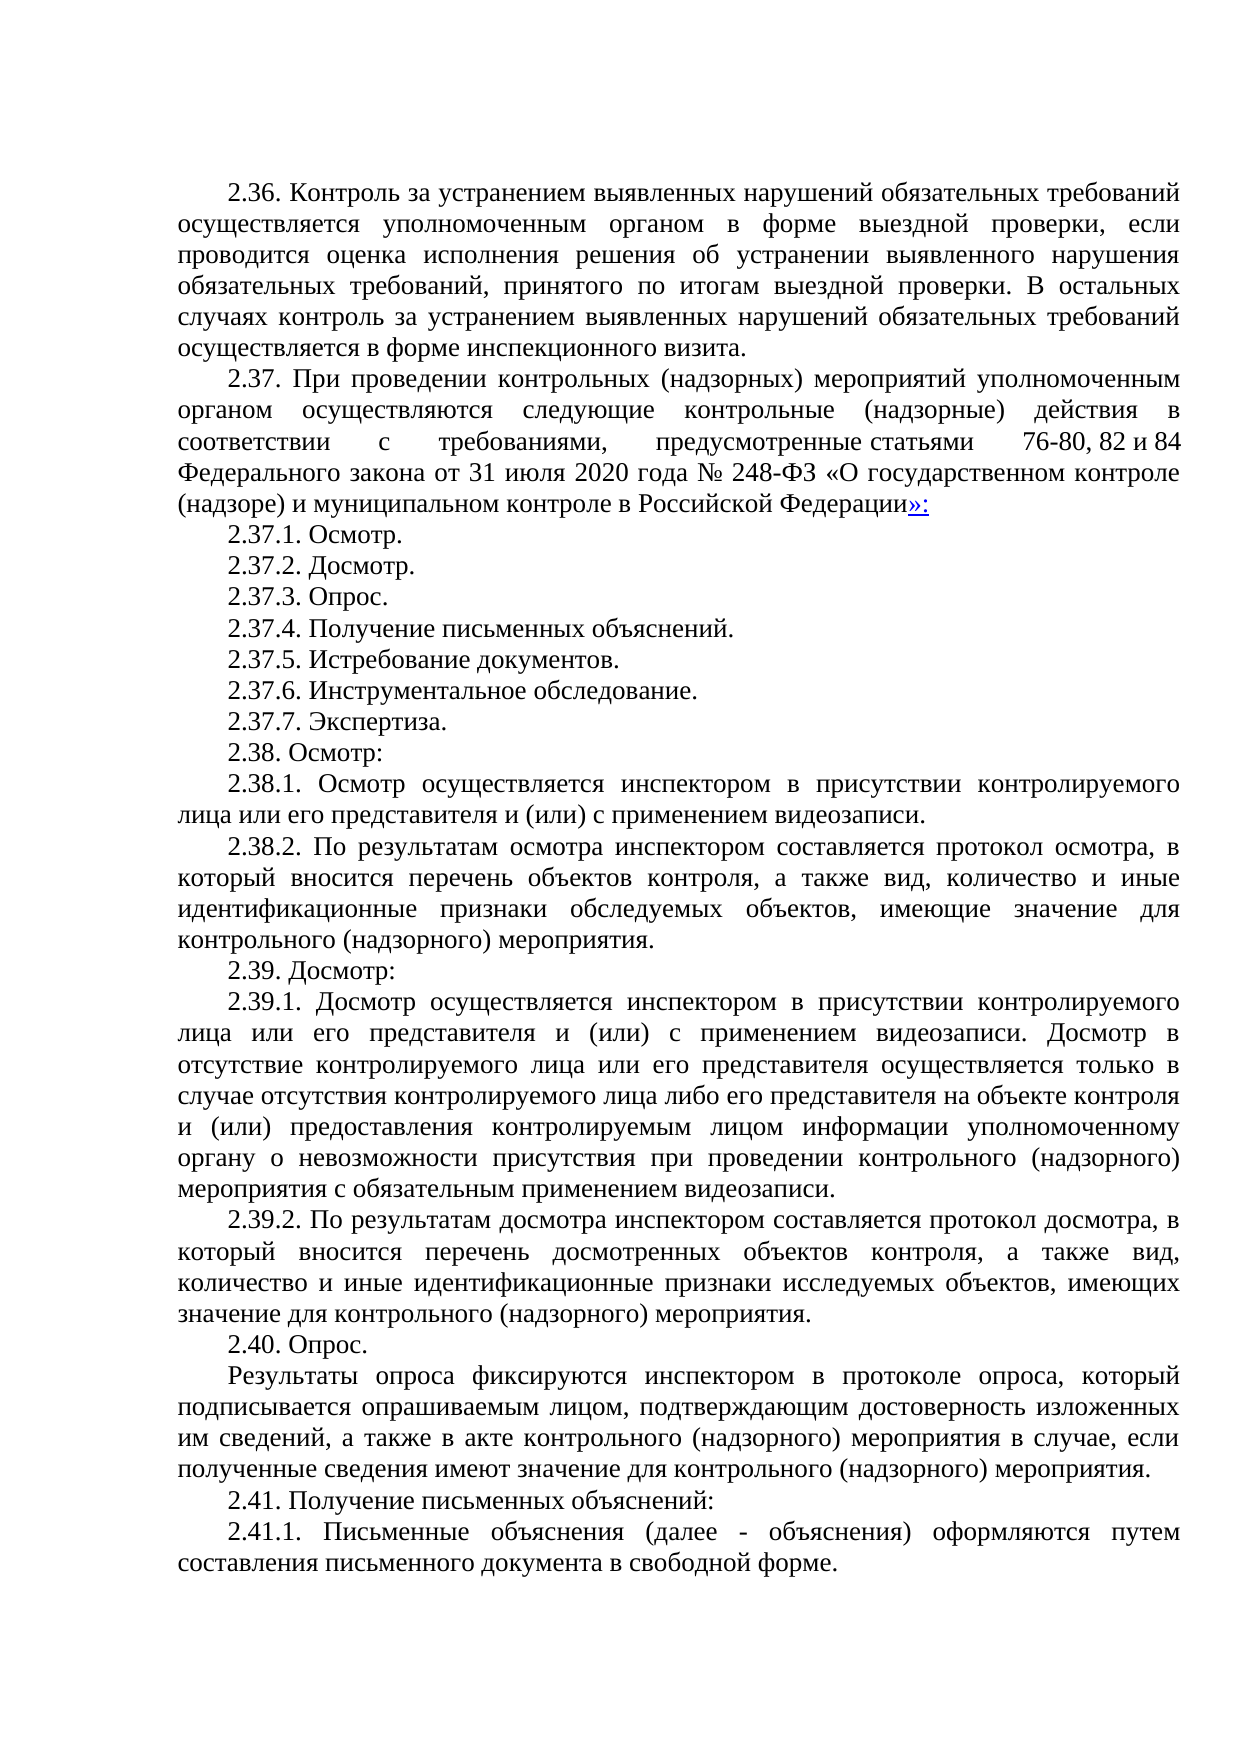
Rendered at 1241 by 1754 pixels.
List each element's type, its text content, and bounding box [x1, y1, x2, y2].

text 2.37.6. Инструментальное обследование. [177, 674, 1181, 705]
text 2.38.1. Осмотр осуществляется инспектором в присутствии контролируемого лица или его представителя и (или) с применением видеозаписи. [177, 767, 1181, 830]
text Результаты опроса фиксируются инспектором в протоколе опроса, который подписывается опрашиваемым лицом, подтверждающим достоверность изложенных им сведений, а также в акте контрольного (надзорного) мероприятия в случае, если полученные сведения имеют значение для контрольного (надзорного) мероприятия. [177, 1359, 1181, 1484]
text 2.39.2. По результатам досмотра инспектором составляется протокол досмотра, в который вносится перечень досмотренных объектов контроля, а также вид, количество и иные идентификационные признаки исследуемых объектов, имеющих значение для контрольного (надзорного) мероприятия. [177, 1203, 1181, 1328]
text 2.40. Опрос. [177, 1328, 1181, 1359]
text 2.37. При проведении контрольных (надзорных) мероприятий уполномоченным органом осуществляются следующие контрольные (надзорные) действия в соответствии с требованиями, предусмотренные статьями 76-80, 82 и 84 Федерального закона»: [177, 362, 1181, 518]
text 2.36. Контроль за устранением выявленных нарушений обязательных требований осуществляется уполномоченным органом в форме выездной проверки, если проводится оценка исполнения решения об устранении выявленного нарушения обязательных требований, принятого по итогам выездной проверки. В остальных случаях контроль за устранением выявленных нарушений обязательных требований осуществляется в форме инспекционного визита. [177, 176, 1181, 362]
text 2.39.1. Досмотр осуществляется инспектором в присутствии контролируемого лица или его представителя и (или) с применением видеозаписи. Досмотр в отсутствие контролируемого лица или его представителя осуществляется только в случае отсутствия контролируемого лица либо его представителя на объекте контроля и (или) предоставления контролируемым лицом информации уполномоченному органу о невозможности присутствия при проведении контрольного (надзорного) мероприятия с обязательным применением видеозаписи. [177, 985, 1181, 1203]
text 2.37.5. Истребование документов. [177, 643, 1181, 674]
text 2.37.4. Получение письменных объяснений. [177, 612, 1181, 643]
text 2.37.7. Экспертиза. [177, 705, 1181, 736]
text 2.38. Осмотр: [177, 736, 1181, 767]
text 2.38.2. По результатам осмотра инспектором составляется протокол осмотра, в который вносится перечень объектов контроля, а также вид, количество и иные идентификационные признаки обследуемых объектов, имеющие значение для контрольного (надзорного) мероприятия. [177, 830, 1181, 954]
text 2.41.1. Письменные объяснения (далее - объяснения) оформляются путем составления письменного документа в свободной форме. [177, 1515, 1181, 1577]
text 2.39. Досмотр: [177, 954, 1181, 985]
text 2.41. Получение письменных объяснений: [177, 1484, 1181, 1515]
text 2.37.1. Осмотр. [177, 518, 1181, 549]
text 2.37.2. Досмотр. [177, 549, 1181, 581]
text 2.37.3. Опрос. [177, 581, 1181, 612]
